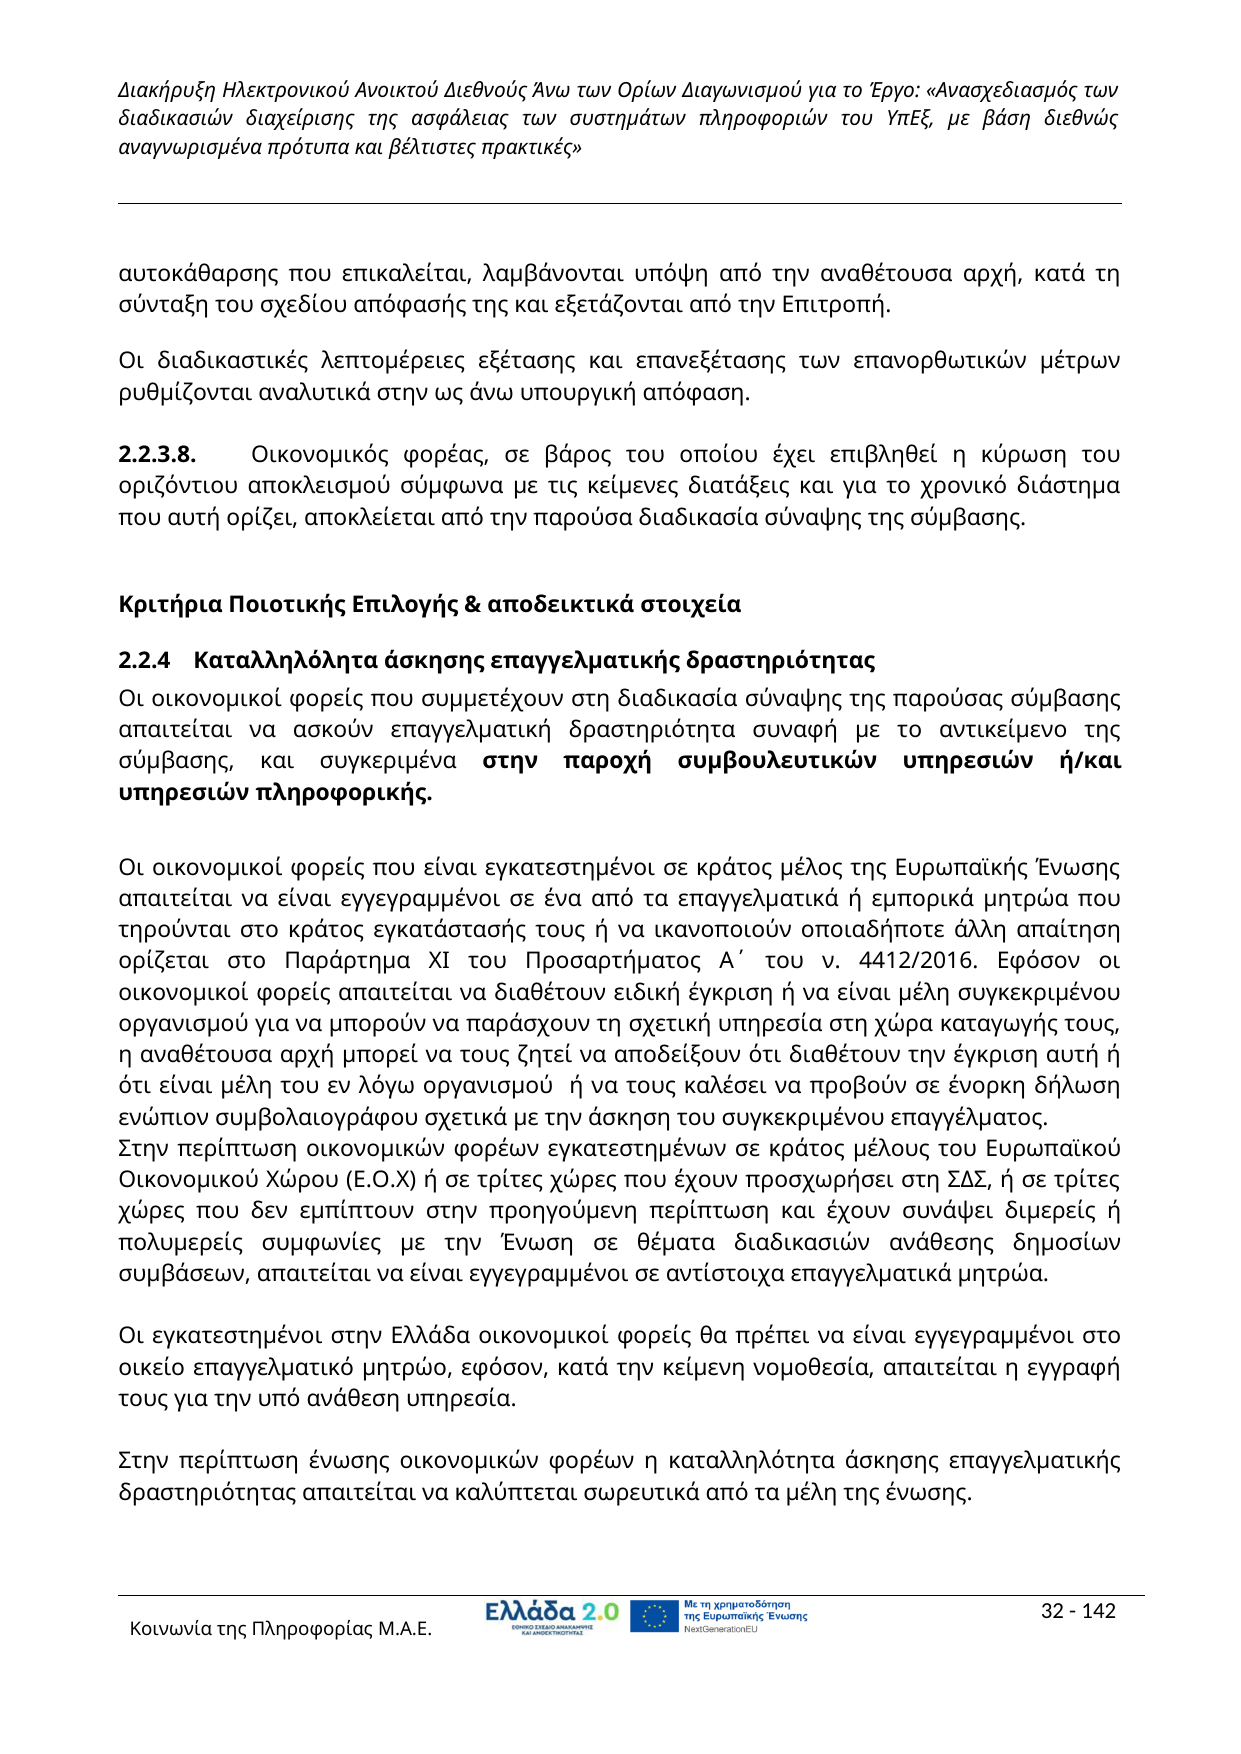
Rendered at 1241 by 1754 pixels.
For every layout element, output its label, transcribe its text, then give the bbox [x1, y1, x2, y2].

picture [484, 1596, 813, 1636]
text Οι οικονομικοί φορείς που συμμετέχουν στη διαδικασία σύναψης της παρούσας σύμβασης απαιτείται να ασκούν επαγγελματική δραστηριότητα συναφή με το αντικείμενο της σύμβασης, και συγκεριμένα στην παροχή συμβουλευτικών υπηρεσιών ή/και υπηρεσιών πληροφορικής. [118, 682, 1122, 807]
list Οι οικονομικοί φορείς που είναι εγκατεστημένοι σε κράτος μέλος της Ευρωπαϊκής Ένωσης απαιτείται να είναι εγγεγραμμένοι σε ένα από τα επαγγελματικά ή εμπορικά μητρώα που τηρούνται στο κράτος εγκατάστασής τους ή να ικανοποιούν οποιαδήποτε άλλη απαίτηση ορίζεται στο Παράρτημα XI του Προσαρτήματος Α΄ του ν. 4412/2016. Εφόσον οι οικονομικοί φορείς απαιτείται να διαθέτουν ειδική έγκριση ή να είναι μέλη συγκεκριμένου οργανισμού για να μπορούν να παράσχουν τη σχετική υπηρεσία στη χώρα καταγωγής τους, η αναθέτουσα αρχή μπορεί να τους ζητεί να αποδείξουν ότι διαθέτουν την έγκριση αυτή ή ότι είναι μέλη του εν λόγω οργανισμού ή να τους καλέσει να προβούν σε ένορκη δήλωση ενώπιον συμβολαιογράφου σχετικά με την άσκηση του συγκεκριμένου επαγγέλματος. [118, 851, 1122, 1132]
list Οι διαδικαστικές λεπτομέρειες εξέτασης και επανεξέτασης των επανορθωτικών μέτρων ρυθμίζονται αναλυτικά στην ως άνω υπουργική απόφαση. [118, 344, 1122, 407]
subtitle Κριτήρια Ποιοτικής Επιλογής & αποδεικτικά στοιχεία [118, 588, 1122, 619]
list Στην περίπτωση οικονομικών φορέων εγκατεστημένων σε κράτος μέλους του Ευρωπαϊκού Οικονομικού Χώρου (Ε.Ο.Χ) ή σε τρίτες χώρες που έχουν προσχωρήσει στη ΣΔΣ, ή σε τρίτες χώρες που δεν εμπίπτουν στην προηγούμενη περίπτωση και έχουν συνάψει διμερείς ή πολυμερείς συμφωνίες με την Ένωση σε θέματα διαδικασιών ανάθεσης δημοσίων συμβάσεων, απαιτείται να είναι εγγεγραμμένοι σε αντίστοιχα επαγγελματικά μητρώα. [118, 1132, 1122, 1288]
list Οικονομικός φορέας, σε βάρος του οποίου έχει επιβληθεί η κύρωση του οριζόντιου αποκλεισμού σύμφωνα με τις κείμενες διατάξεις και για το χρονικό διάστημα που αυτή ορίζει, αποκλείεται από την παρούσα διαδικασία σύναψης της σύμβασης. [118, 438, 1122, 532]
list Στην περίπτωση ένωσης οικονομικών φορέων η καταλληλότητα άσκησης επαγγελματικής δραστηριότητας απαιτείται να καλύπτεται σωρευτικά από τα μέλη της ένωσης. [118, 1444, 1122, 1507]
subtitle Καταλληλόλητα άσκησης επαγγελματικής δραστηριότητας [118, 644, 1122, 676]
list Οι εγκατεστημένοι στην Ελλάδα οικονομικοί φορείς θα πρέπει να είναι εγγεγραμμένοι στο οικείο επαγγελματικό μητρώο, εφόσον, κατά την κείμενη νομοθεσία, απαιτείται η εγγραφή τους για την υπό ανάθεση υπηρεσία. [118, 1319, 1122, 1413]
